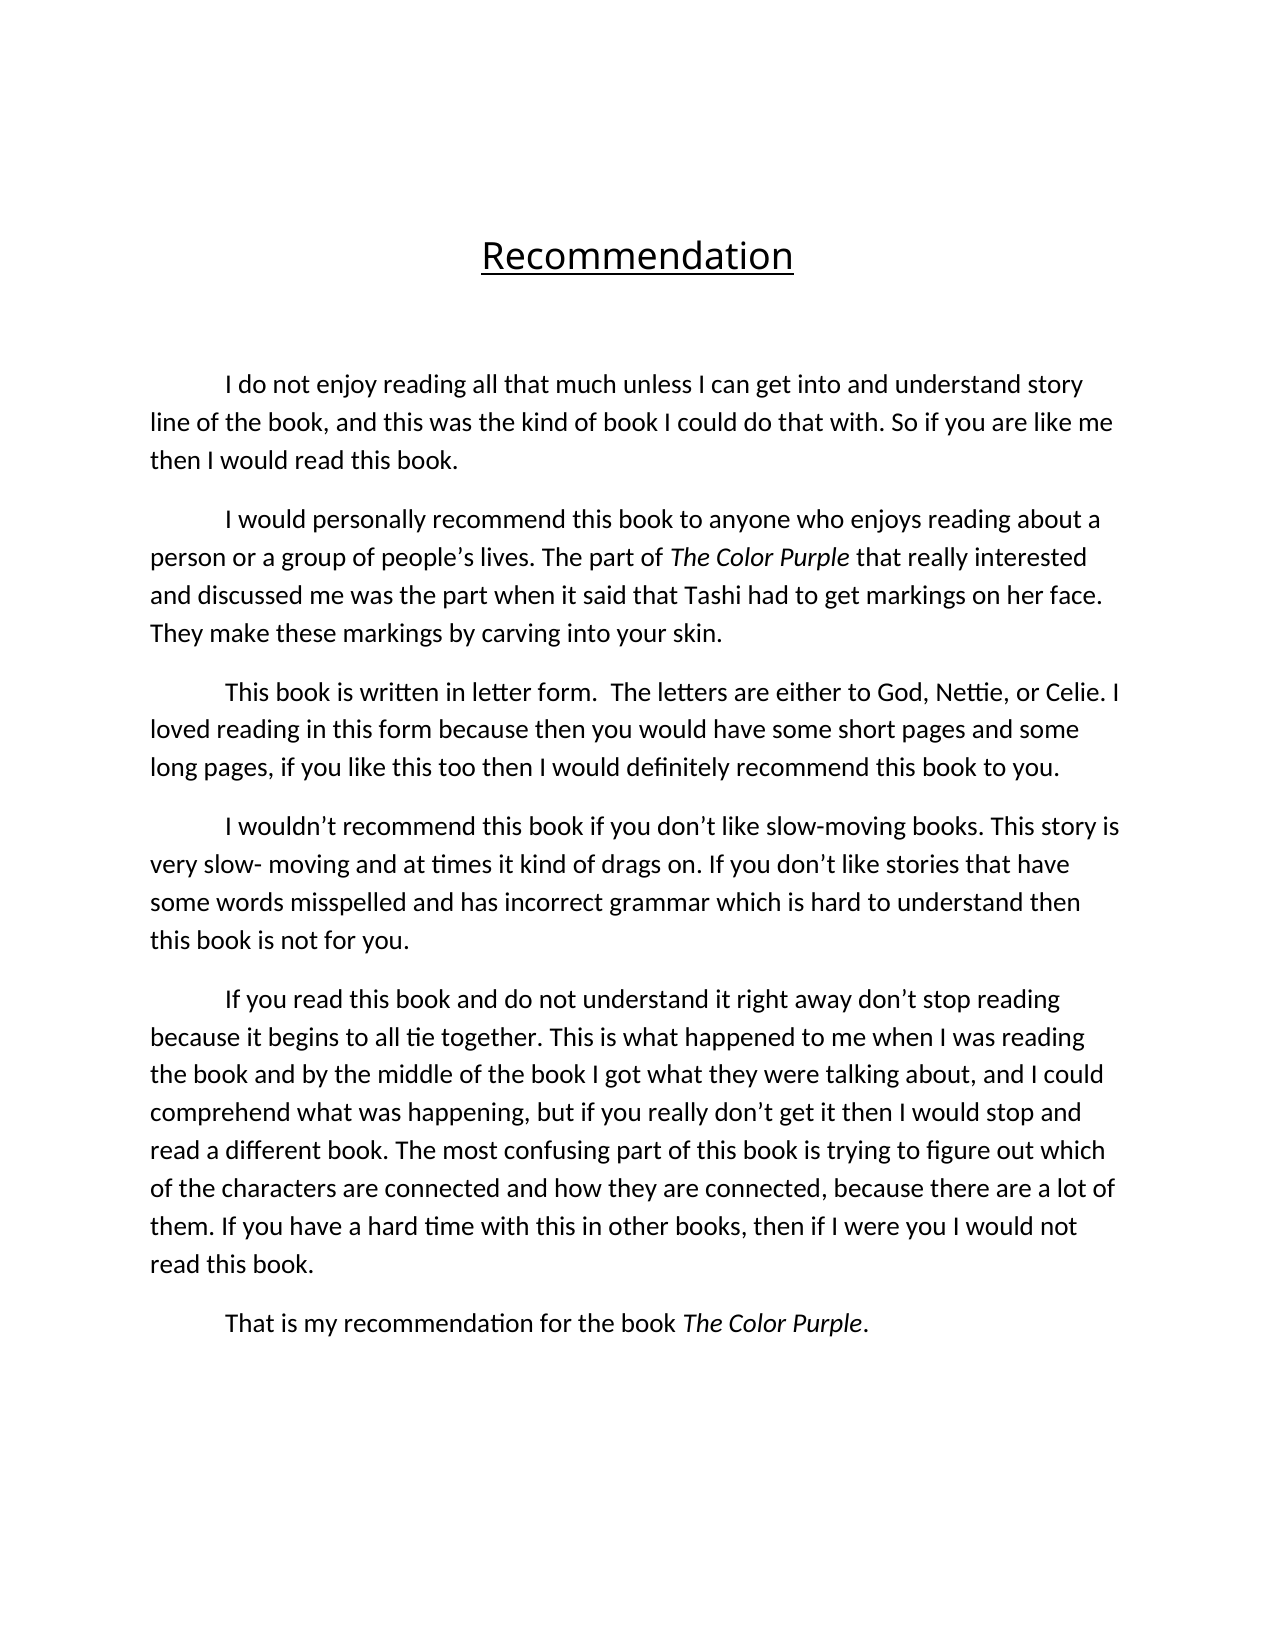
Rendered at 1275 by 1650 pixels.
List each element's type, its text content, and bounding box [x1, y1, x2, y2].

text I wouldn’t recommend this book if you don’t like slow-moving books. This story is very slow- moving and at times it kind of drags on. If you don’t like stories that have some words misspelled and has incorrect grammar which is hard to understand then this book is not for you. [150, 809, 1125, 956]
text I do not enjoy reading all that much unless I can get into and understand story line of the book, and this was the kind of book I could do that with. So if you are like me then I would read this book. [150, 368, 1125, 477]
text If you read this book and do not understand it right away don’t stop reading because it begins to all tie together. This is what happened to me when I was reading the book and by the middle of the book I got what they were talking about, and I could comprehend what was happening, but if you really don’t get it then I would stop and read a different book. The most confusing part of this book is trying to figure out which of the characters are connected and how they are connected, because there are a lot of them. If you have a hard time with this in other books, then if I were you I would not read this book. [150, 982, 1125, 1280]
text Recommendation [150, 229, 1125, 281]
text I would personally recommend this book to anyone who enjoys reading about a person or a group of people’s lives. The part of The Color Purple that really interested and discussed me was the part when it said that Tashi had to get markings on her face. They make these markings by carving into your skin. [150, 502, 1125, 649]
text That is my recommendation for the book The Color Purple. [150, 1306, 1125, 1339]
text This book is written in letter form. The letters are either to God, Nettie, or Celie. I loved reading in this form because then you would have some short pages and some long pages, if you like this too then I would definitely recommend this book to you. [150, 675, 1125, 784]
